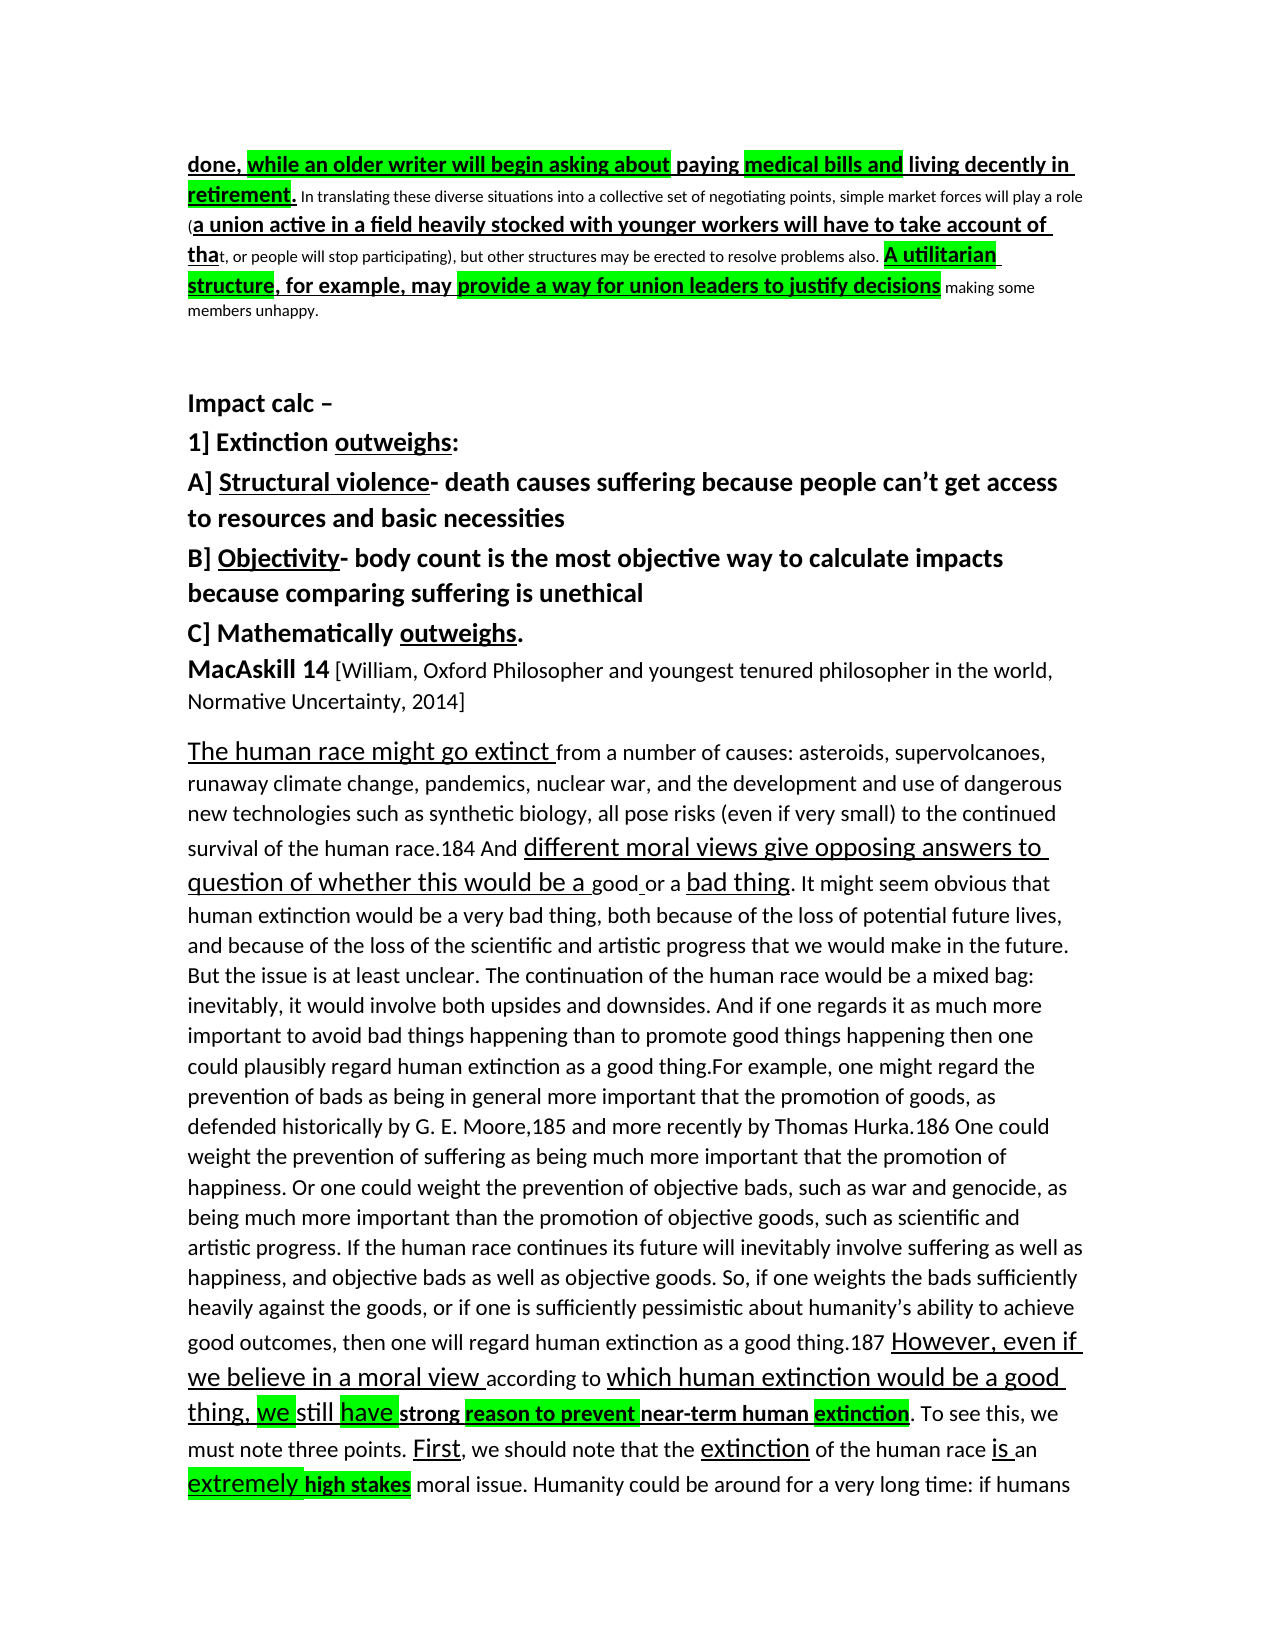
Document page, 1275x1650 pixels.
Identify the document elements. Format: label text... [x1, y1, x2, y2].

subtitle C] Mathematically outweighs. [187, 616, 1087, 649]
text MacAskill 14 [William, Oxford Philosopher and youngest tenured philosopher in the world, Normative Uncertainty, 2014] [187, 652, 1087, 715]
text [187, 150, 1087, 321]
subtitle Impact calc – [187, 386, 1087, 419]
subtitle A] Structural violence- death causes suffering because people can’t get access to resources and basic necessities [187, 465, 1087, 534]
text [187, 734, 1087, 1500]
subtitle B] Objectivity- body count is the most objective way to calculate impacts because comparing suffering is unethical [187, 541, 1087, 609]
subtitle 1] Extinction outweighs: [187, 426, 1087, 459]
